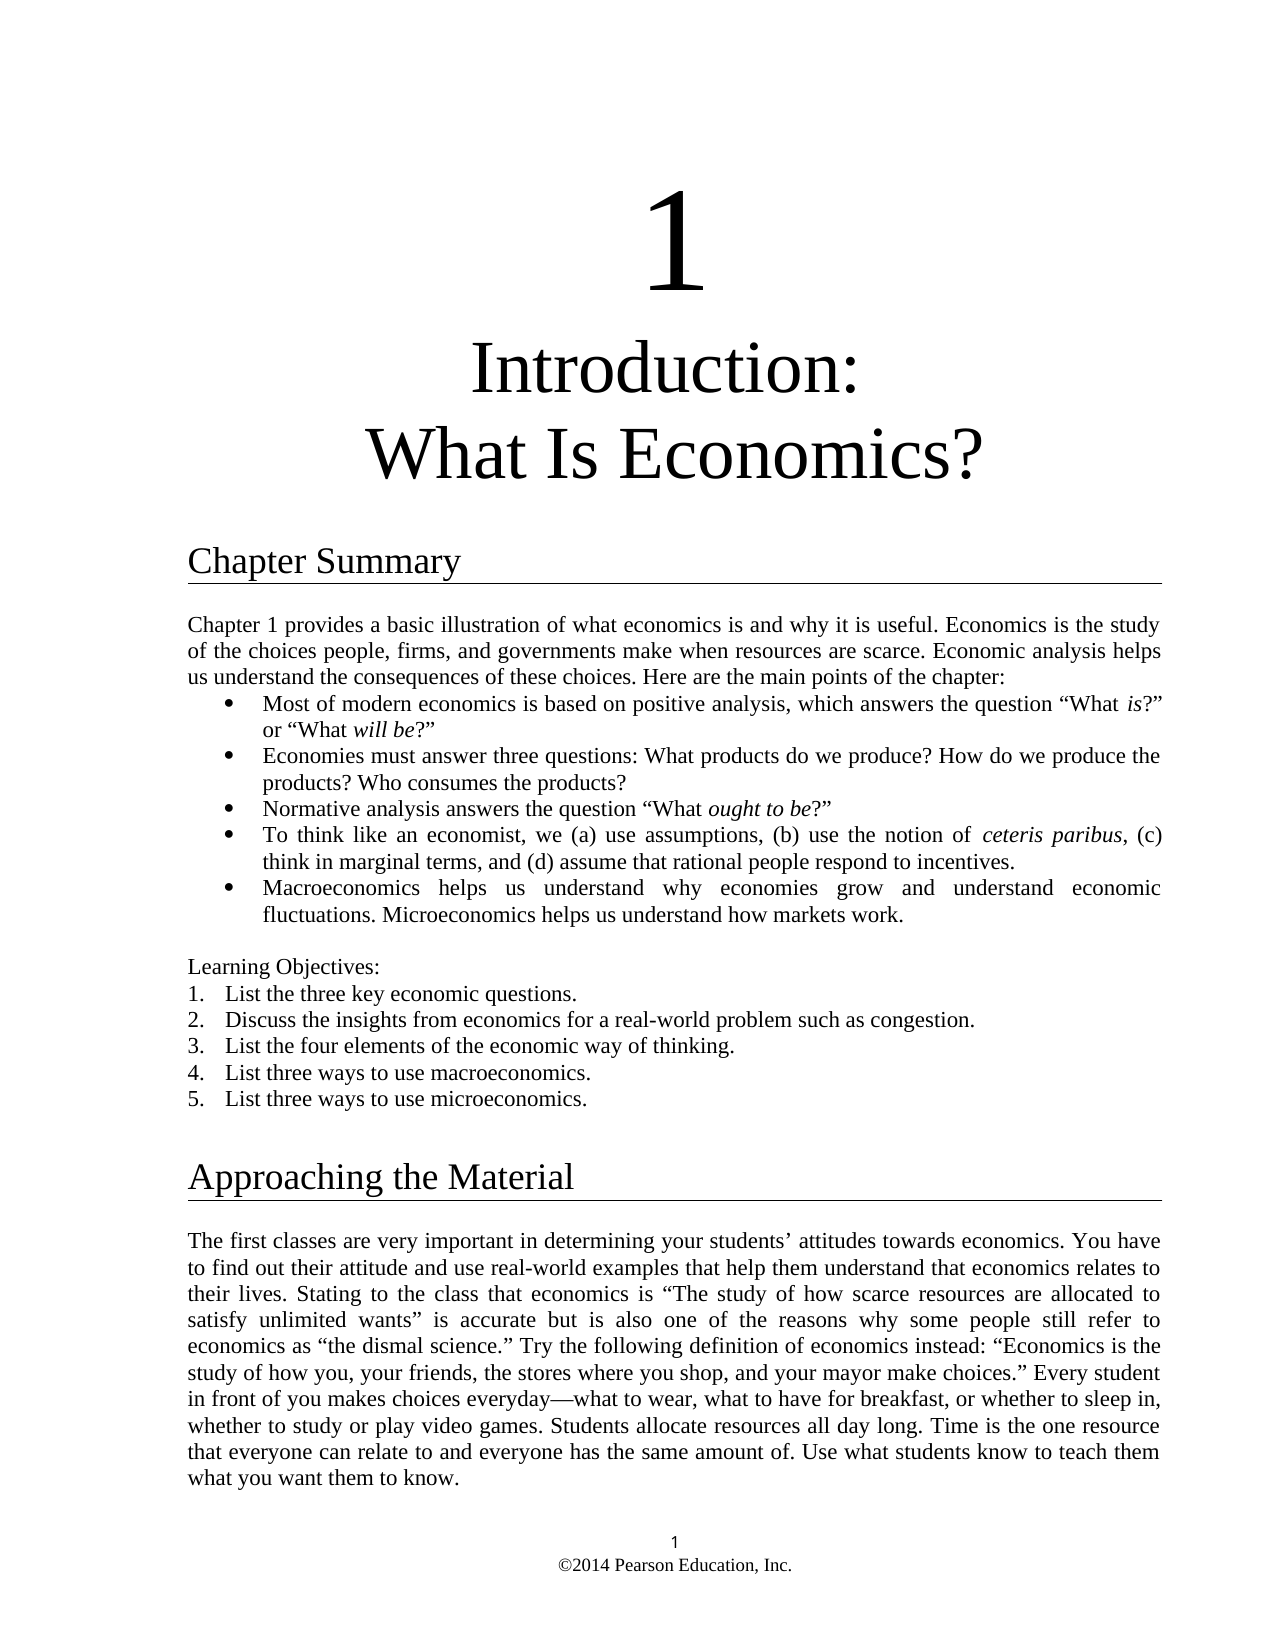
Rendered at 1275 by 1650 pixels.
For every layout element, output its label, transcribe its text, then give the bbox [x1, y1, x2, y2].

text Learning Objectives: [187, 953, 1162, 980]
text Economies must answer three questions: What products do we produce? How do we produce the products? Who consumes the products? [225, 742, 1162, 795]
text 1. List the three key economic questions. [187, 980, 1162, 1006]
text Normative analysis answers the question “What ought to be?” [225, 795, 1162, 822]
list 5. List three ways to use microeconomics. [187, 1085, 1162, 1111]
text Chapter 1 provides a basic illustration of what economics is and why it is useful. Economics is the study of the choices people, firms, and governments make when resources are scarce. Economic analysis helps us understand the consequences of these choices. Here are the main points of the chapter: [187, 611, 1162, 690]
text Introduction: What Is Economics? [187, 322, 1162, 495]
text Approaching the Material [187, 1154, 1162, 1201]
text Macroeconomics helps us understand why economies grow and understand economic fluctuations. Microeconomics helps us understand how markets work. [225, 874, 1162, 927]
text 4. List three ways to use macroeconomics. [187, 1059, 1162, 1085]
text The first classes are very important in determining your students’ attitudes towards economics. You have to find out their attitude and use real-world examples that help them understand that economics relates to their lives. Stating to the class that economics is “The study of how scarce resources are allocated to satisfy unlimited wants” is accurate but is also one of the reasons why some people still refer to economics as “the dismal science.” Try the following definition of economics instead: “Economics is the study of how you, your friends, the stores where you shop, and your mayor make choices.” Every student in front of you makes choices everyday—what to wear, what to have for breakfast, or whether to sleep in, whether to study or play video games. Students allocate resources all day long. Time is the one resource that everyone can relate to and everyone has the same amount of. Use what students know to teach them what you want them to know. [187, 1227, 1162, 1491]
text Most of modern economics is based on positive analysis, which answers the question “What is?” or “What will be?” [225, 690, 1162, 742]
text 1 [187, 150, 1162, 322]
text 3. List the four elements of the economic way of thinking. [187, 1032, 1162, 1059]
text Chapter Summary [187, 538, 1162, 584]
text 2. Discuss the insights from economics for a real-world problem such as congestion. [187, 1006, 1162, 1032]
text To think like an economist, we (a) use assumptions, (b) use the notion of ceteris paribus, (c) think in marginal terms, and (d) assume that rational people respond to incentives. [225, 822, 1162, 874]
